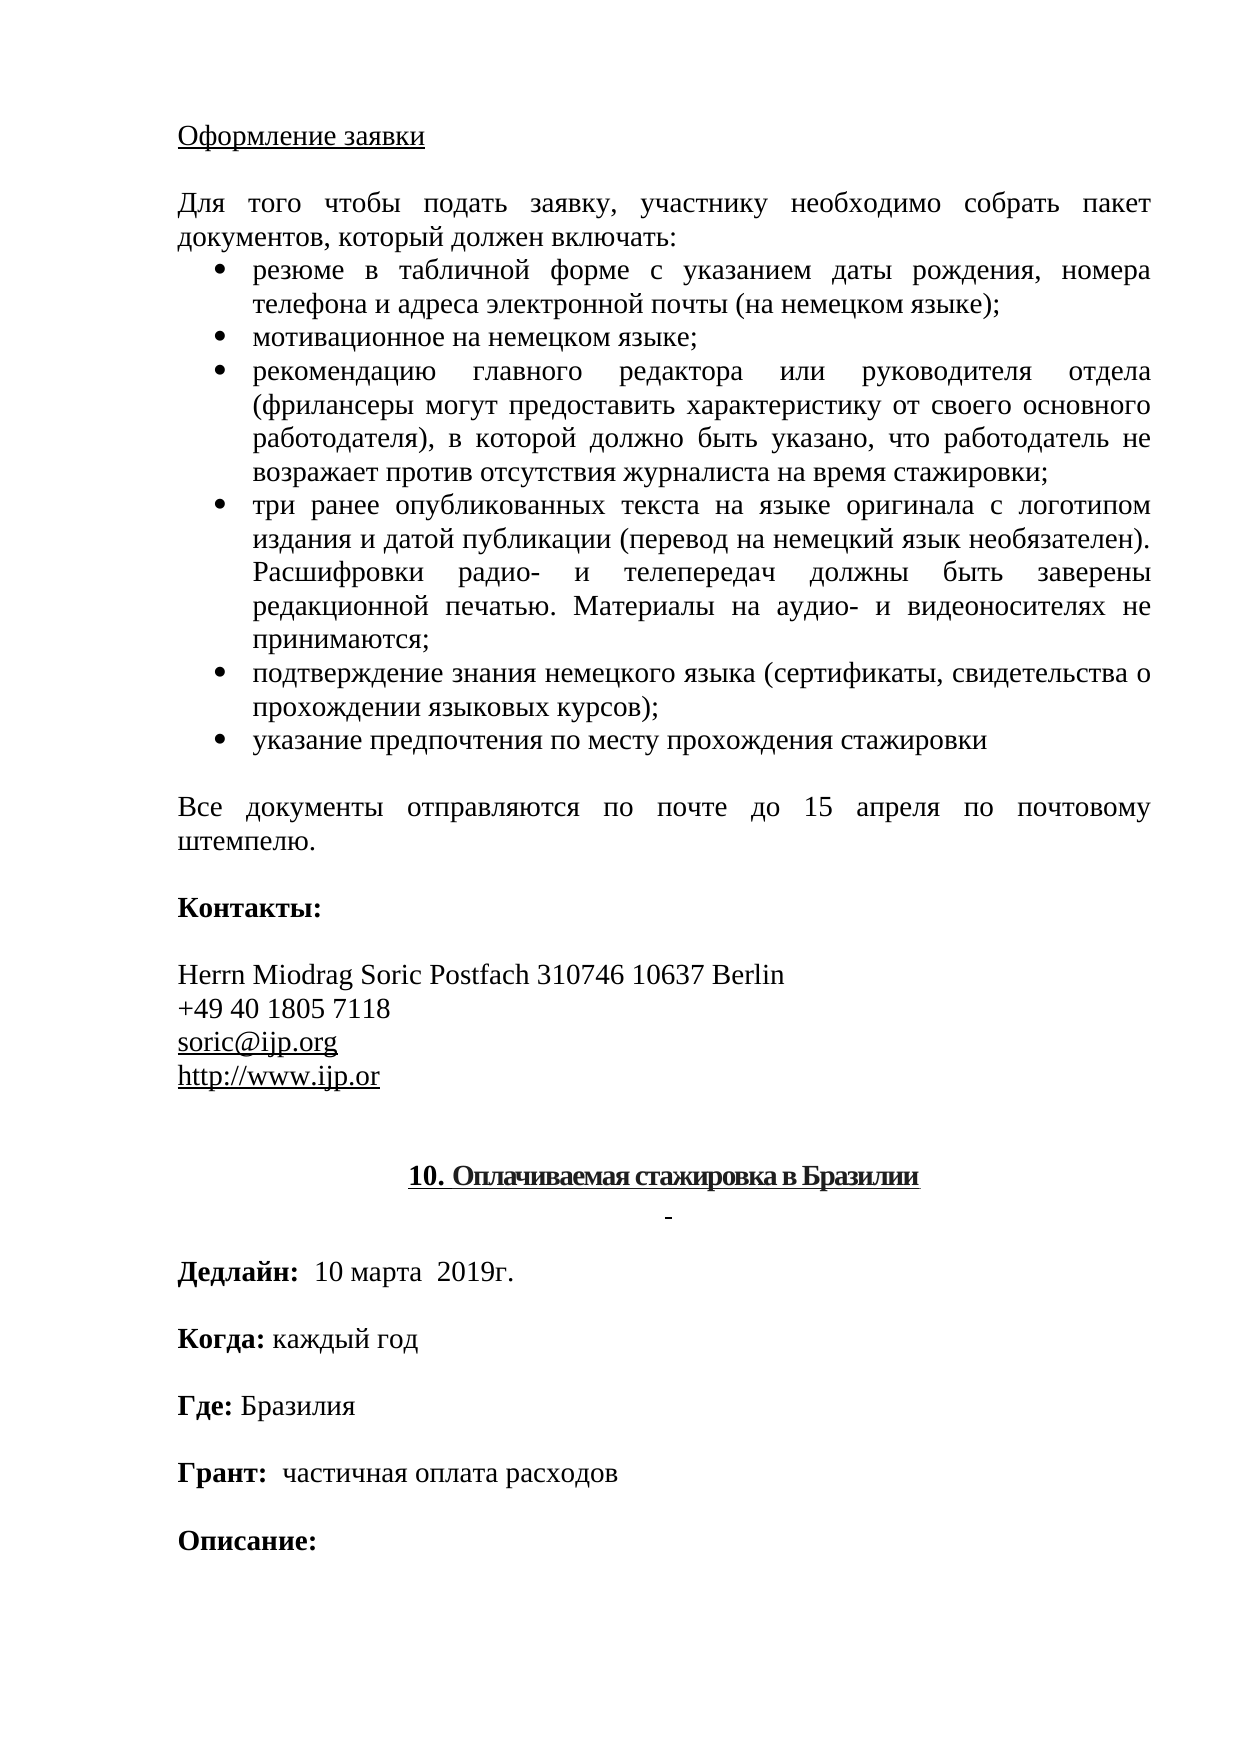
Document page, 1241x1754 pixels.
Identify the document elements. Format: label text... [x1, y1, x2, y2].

list резюме в табличной форме c указанием даты рождения, номера телефона и адреса электронной почты (на немецком языке); [215, 252, 1152, 319]
text +49 40 1805 7118 [177, 991, 1152, 1024]
list мотивационное на немецком языке; [215, 319, 1152, 353]
text Грант: частичная оплата расходов [177, 1456, 1152, 1489]
text Описание: [177, 1523, 1152, 1556]
text Herrn Miodrag Soric Postfach 310746 10637 Berlin [177, 957, 1152, 991]
list рекомендацию главного редактора или руководителя отдела (фрилансеры могут предоставить характеристику от своего основного работодателя), в которой должно быть указано, что работодатель не возражает против отсутствия журналиста на время стажировки; [215, 353, 1152, 487]
subtitle Контакты: [177, 890, 1152, 924]
text Когда: каждый год [177, 1321, 1152, 1355]
text soric@ijp.org [177, 1024, 1152, 1058]
text Для того чтобы подать заявку, участнику необходимо собрать пакет документов, который должен включать: [177, 185, 1152, 252]
subtitle Оформление заявки [177, 118, 1152, 152]
list указание предпочтения по месту прохождения стажировки [215, 722, 1152, 756]
subtitle 10. Оплачиваемая стажировка в Бразилии [177, 1158, 1152, 1192]
list подтверждение знания немецкого языка (сертификаты, свидетельства о прохождении языковых курсов); [215, 655, 1152, 722]
text Где: Бразилия [177, 1388, 1152, 1422]
text Все документы отправляются по почте до 15 апреля по почтовому штемпелю. [177, 789, 1152, 857]
text Дедлайн: 10 марта 2019г. [177, 1254, 1152, 1288]
list три ранее опубликованных текста на языке оригинала с логотипом издания и датой публикации (перевод на немецкий язык необязателен). Расшифровки радио- и телепередач должны быть заверены редакционной печатью. Материалы на аудио- и видеоносителях не принимаются; [215, 487, 1152, 655]
text http://www.ijp.or [177, 1058, 1152, 1091]
